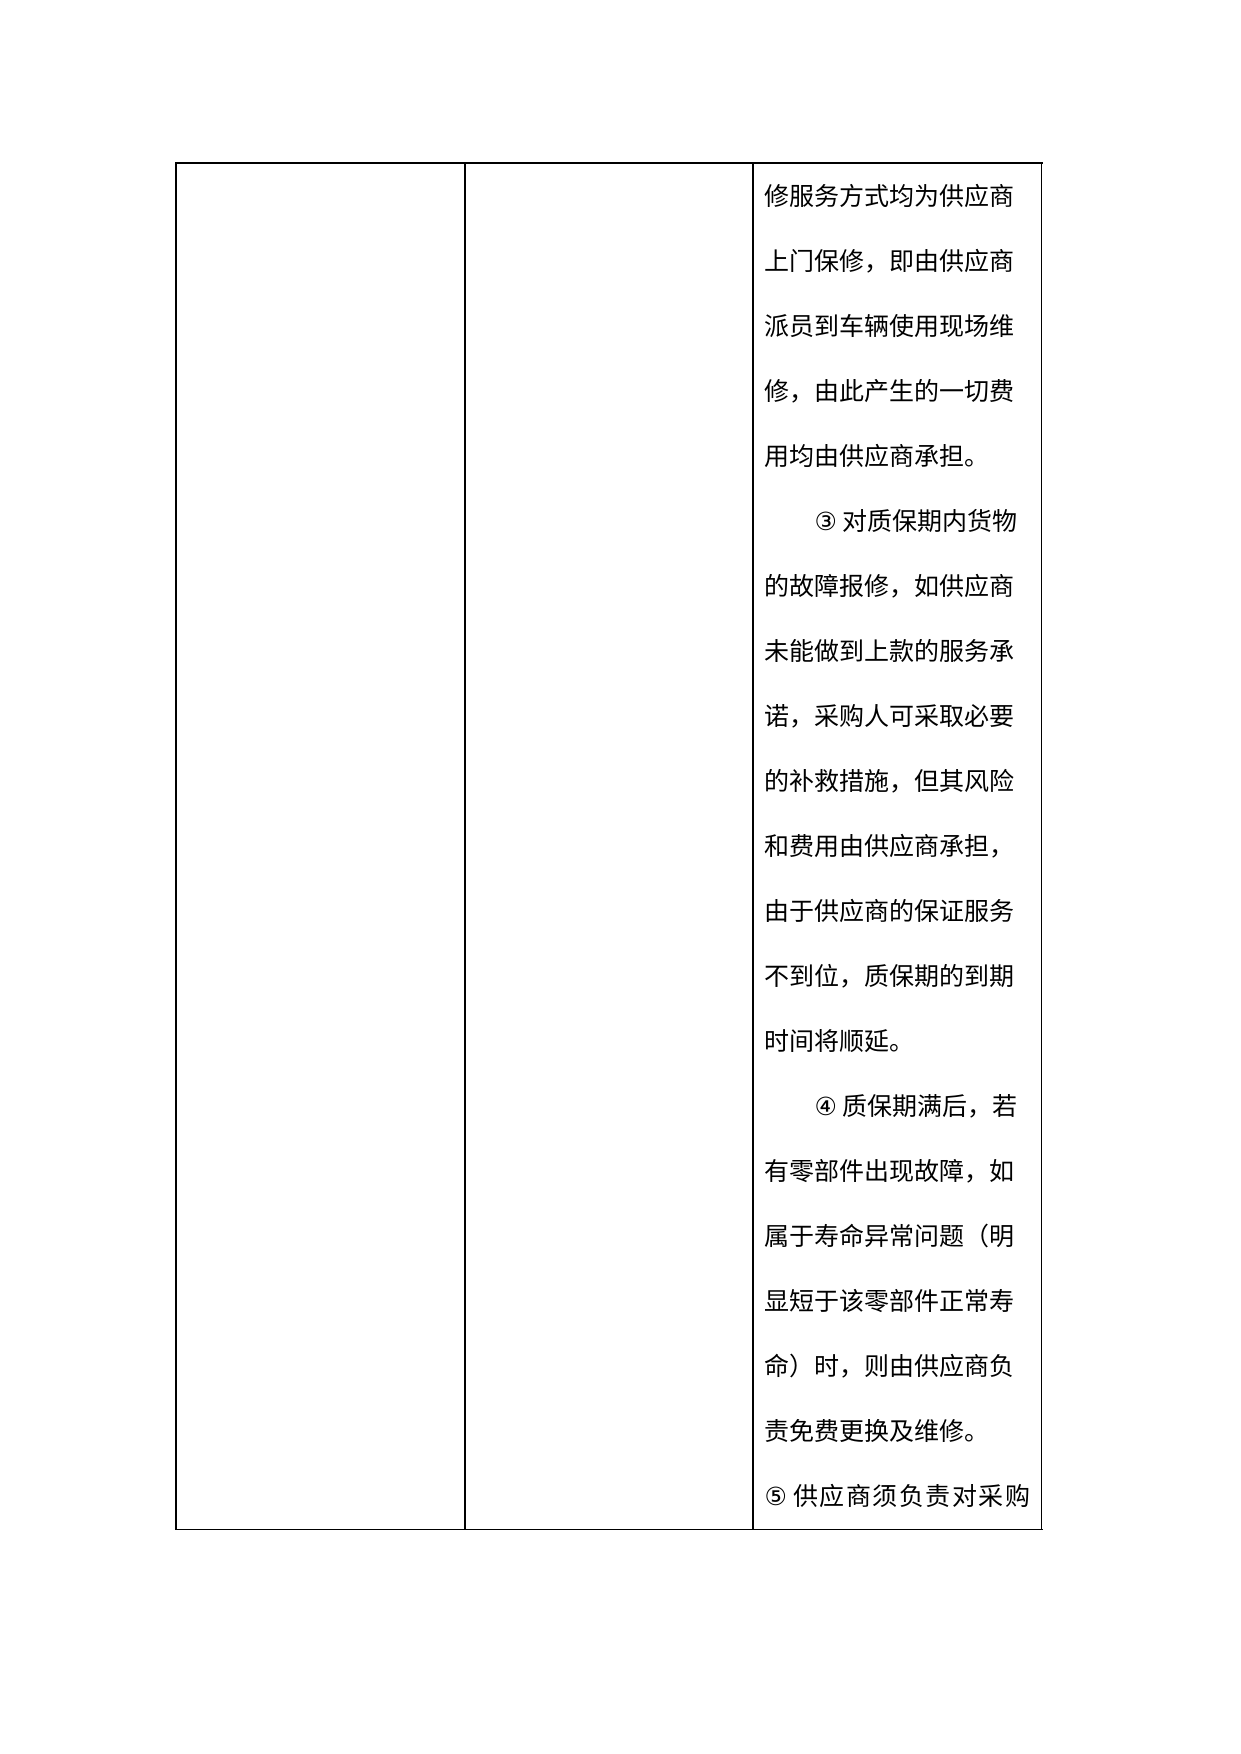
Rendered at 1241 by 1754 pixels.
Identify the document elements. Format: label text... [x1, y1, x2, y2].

table_cell 4 [466, 164, 752, 1528]
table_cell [754, 164, 1041, 1528]
table_cell ★ [177, 164, 464, 1528]
